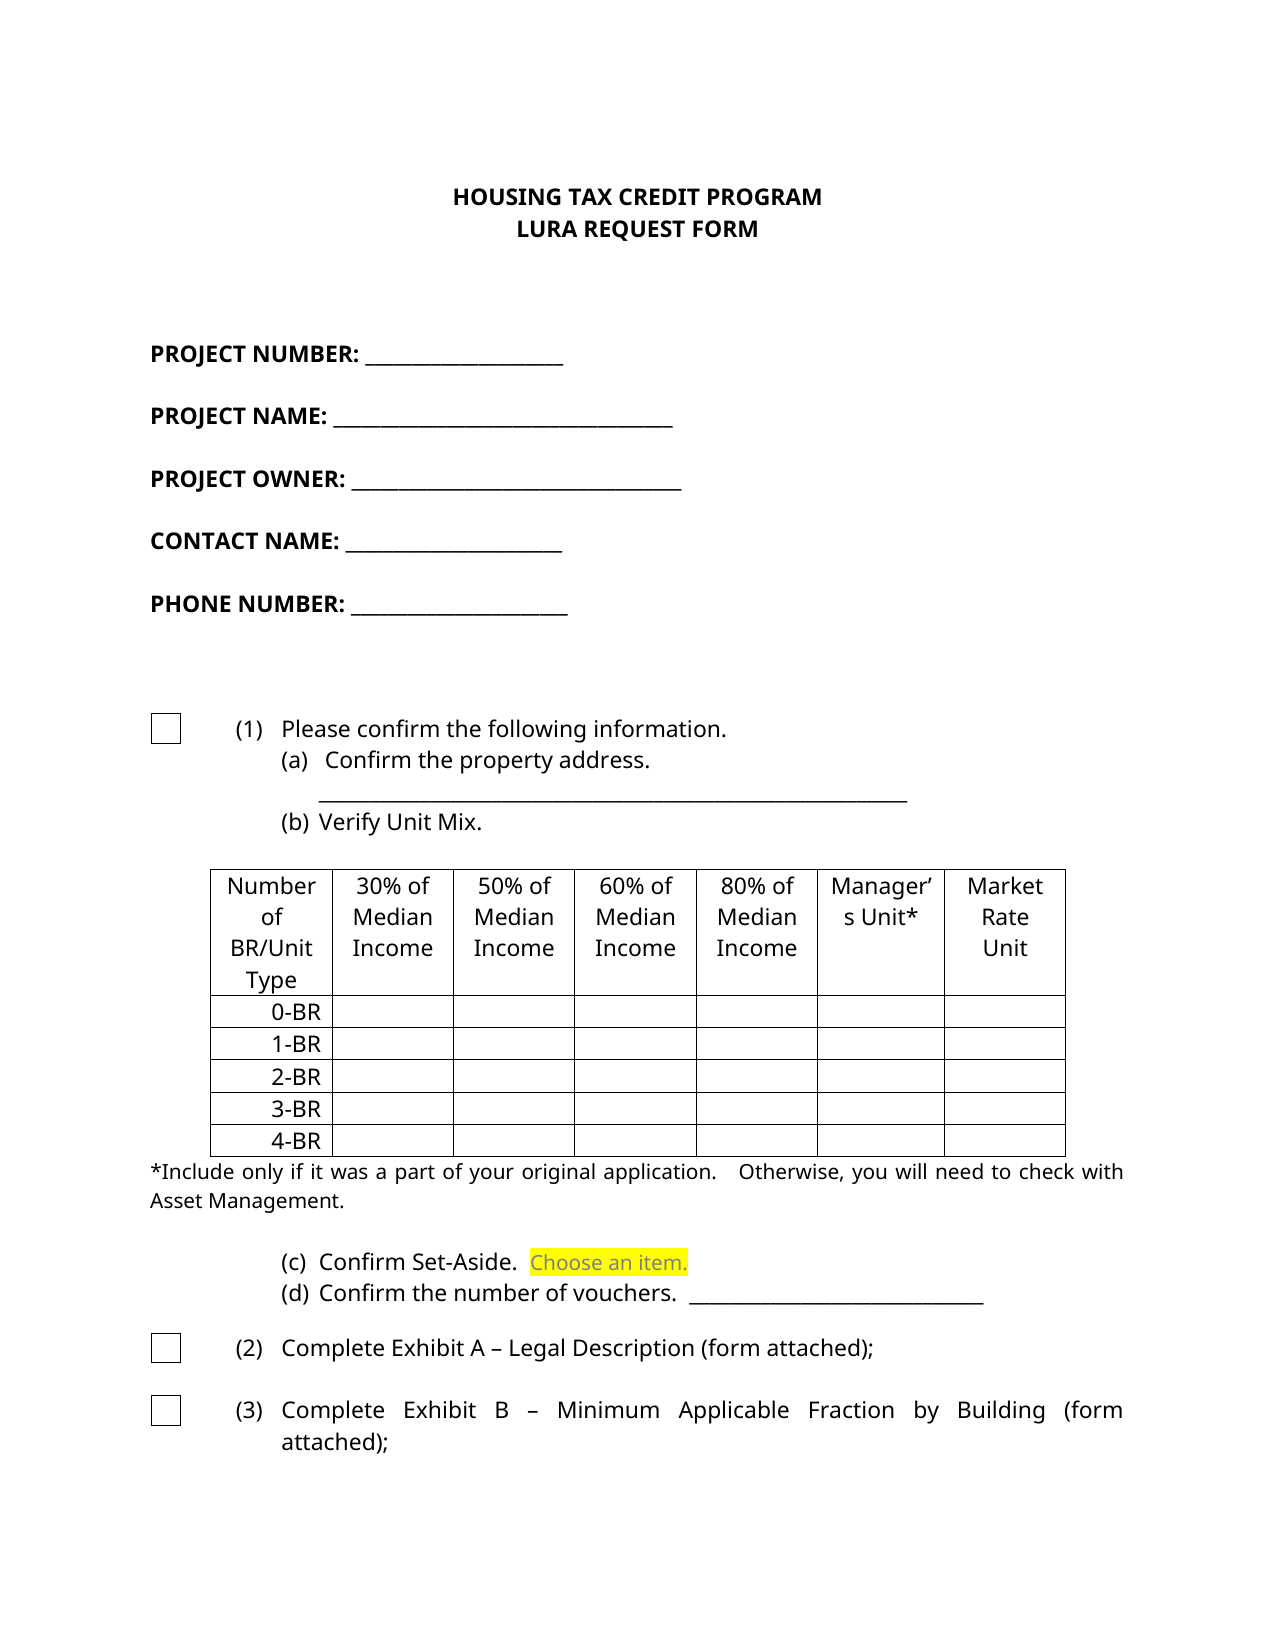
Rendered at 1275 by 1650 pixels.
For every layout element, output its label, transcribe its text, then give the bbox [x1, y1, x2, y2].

table_cell [333, 1125, 453, 1156]
table_cell [945, 1060, 1065, 1092]
table_header Number of BR/Unit Type [211, 870, 332, 995]
text (2) Complete Exhibit A – Legal Description (form attached); [150, 1332, 1125, 1363]
list Confirm the property address. [281, 744, 1125, 775]
table_cell [945, 996, 1065, 1027]
table_cell [697, 1125, 817, 1156]
table_header 80% of Median Income [697, 870, 817, 995]
list Confirm the number of vouchers. _____________________________ [281, 1277, 1125, 1308]
table_cell [333, 1028, 453, 1059]
text (3) Complete Exhibit B – Minimum Applicable Fraction by Building (form attached); [150, 1394, 1125, 1457]
table_header Manager’s Unit* [818, 870, 944, 995]
table_cell [454, 1060, 574, 1092]
table_cell [945, 1125, 1065, 1156]
text *Include only if it was a part of your original application. Otherwise, you will need to check with Asset Management. [150, 1157, 1125, 1214]
subtitle LURA REQUEST FORM [150, 212, 1125, 244]
table_cell [454, 996, 574, 1027]
table_cell 1-BR [211, 1028, 332, 1059]
table_header Market Rate Unit [945, 870, 1065, 995]
text HOUSING TAX CREDIT PROGRAM [150, 181, 1125, 212]
table_cell 0-BR [211, 996, 332, 1027]
table_cell [697, 1028, 817, 1059]
table_cell [575, 1028, 696, 1059]
table_cell [575, 1093, 696, 1124]
table_cell [945, 1093, 1065, 1124]
text CONTACT NAME: _______________________ [150, 525, 1125, 556]
text PROJECT OWNER: ___________________________________ [150, 462, 1125, 494]
table_cell [697, 1060, 817, 1092]
table_cell [575, 1060, 696, 1092]
table_cell [575, 1125, 696, 1156]
list Verify Unit Mix. [281, 806, 1125, 837]
table_header 50% of Median Income [454, 870, 574, 995]
table_cell [454, 1028, 574, 1059]
table_cell [945, 1028, 1065, 1059]
table_cell [333, 1093, 453, 1124]
table_cell [818, 1060, 944, 1092]
table_cell [697, 996, 817, 1027]
list __________________________________________________________ [319, 775, 1125, 806]
table_cell [333, 1060, 453, 1092]
table_header 60% of Median Income [575, 870, 696, 995]
table_cell [818, 1093, 944, 1124]
table_cell [333, 996, 453, 1027]
table_cell 2-BR [211, 1060, 332, 1092]
table_cell [818, 1125, 944, 1156]
table_cell 3-BR [211, 1093, 332, 1124]
text PHONE NUMBER: _______________________ [150, 587, 1125, 619]
text PROJECT NUMBER: _____________________ [150, 337, 1125, 369]
table_cell 4-BR [211, 1125, 332, 1156]
table_cell [697, 1093, 817, 1124]
table_header 30% of Median Income [333, 870, 453, 995]
list Confirm Set-Aside. [281, 1245, 1125, 1277]
table_cell [818, 996, 944, 1027]
table_cell [454, 1093, 574, 1124]
table_cell [818, 1028, 944, 1059]
text PROJECT NAME: ____________________________________ [150, 400, 1125, 431]
text (1) Please confirm the following information. [150, 712, 1125, 744]
table_cell [454, 1125, 574, 1156]
table_cell [575, 996, 696, 1027]
